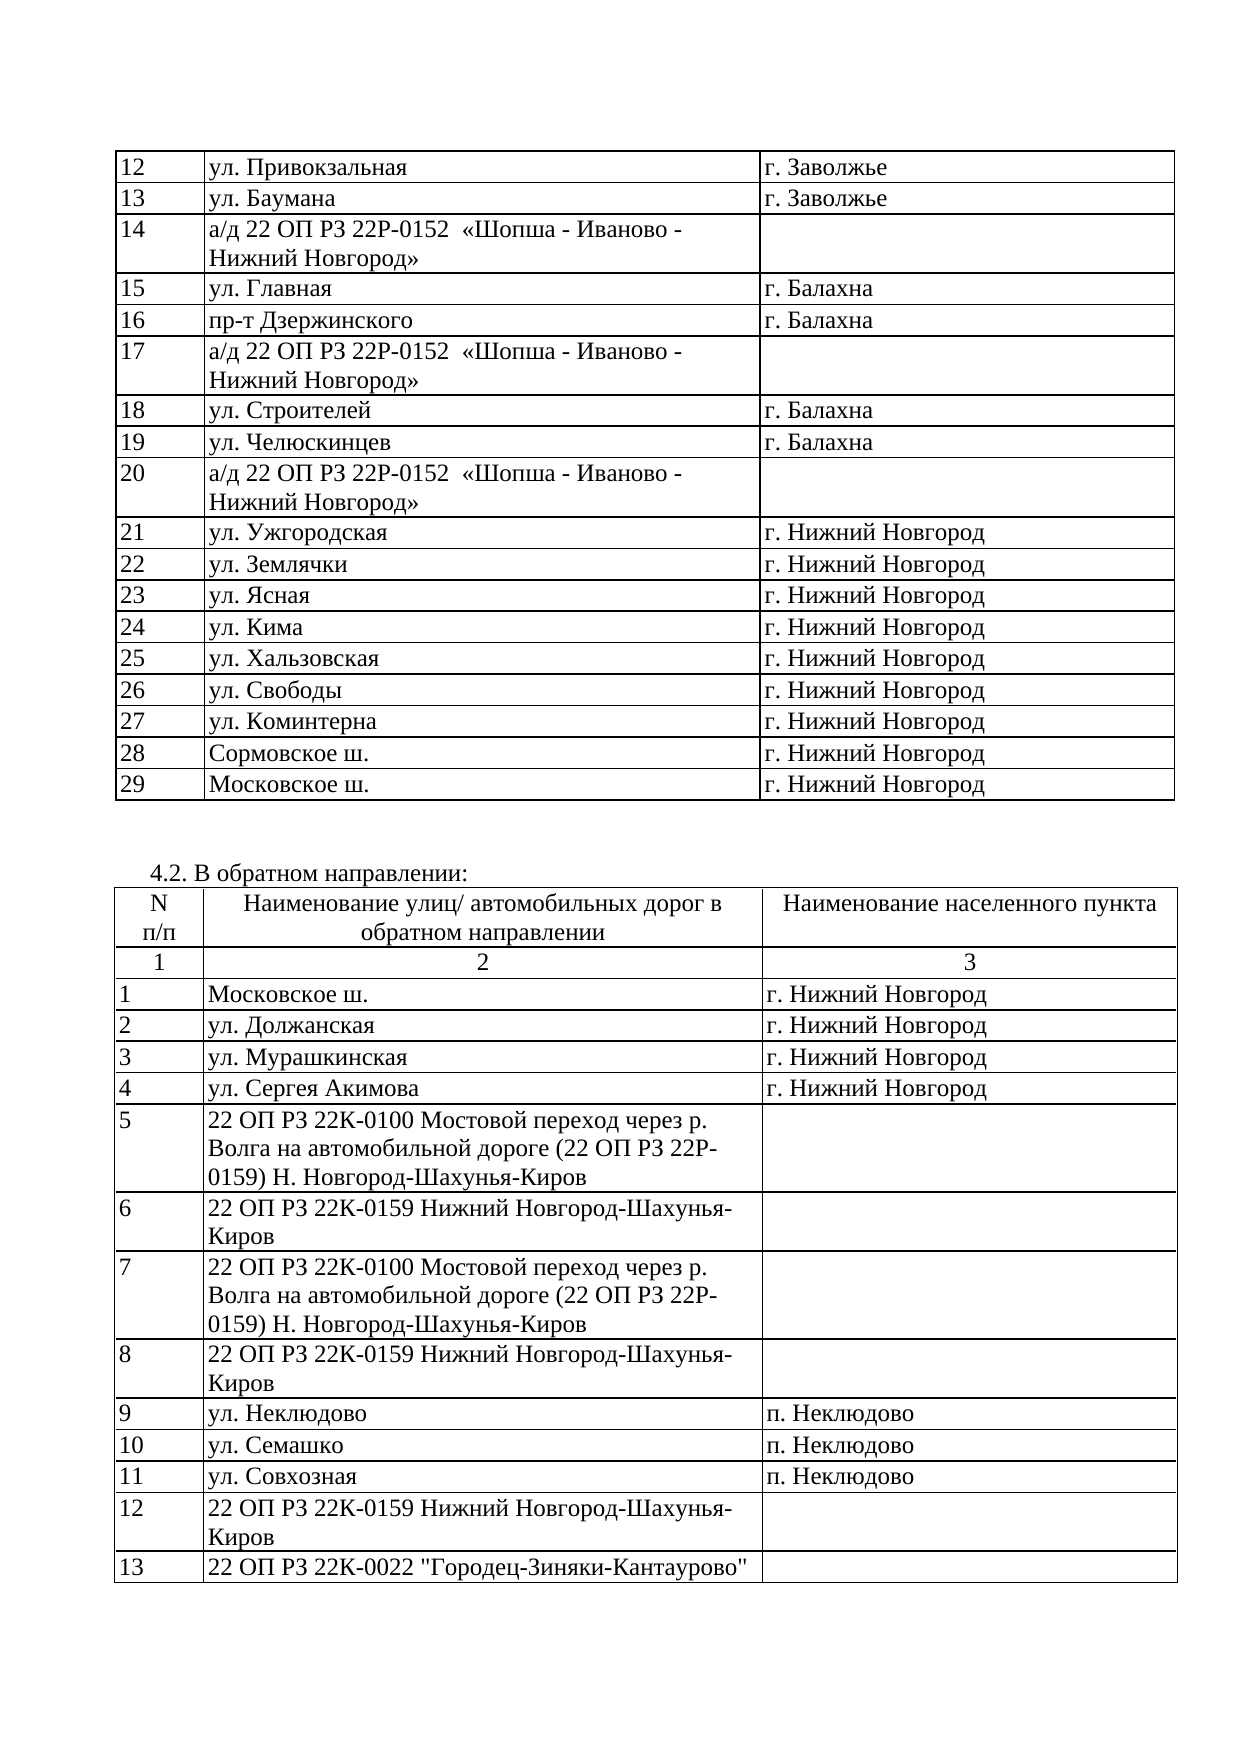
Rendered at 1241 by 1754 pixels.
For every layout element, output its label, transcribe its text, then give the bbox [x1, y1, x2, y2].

table_cell а/д 22 ОП РЗ 22Р-0152 «Шопша - Иваново - Нижний Новгород» [205, 215, 759, 272]
table_cell 5 [115, 1104, 203, 1191]
table_header Наименование населенного пункта [763, 888, 1177, 946]
table_cell 19 [117, 427, 204, 457]
table_cell [763, 1103, 1177, 1191]
table_cell 22 ОП РЗ 22К-0159 Нижний Новгород-Шахунья-Киров [204, 1340, 762, 1397]
table_cell ул. Мурашкинская [204, 1042, 762, 1072]
table_cell 28 [117, 738, 204, 768]
table_cell [763, 1191, 1177, 1250]
table_cell 22 ОП РЗ 22К-0100 Мостовой переход через р. Волга на автомобильной дороге (22 ОП РЗ 22Р-0159) Н. Новгород-Шахунья-Киров [204, 1252, 762, 1338]
table_cell 13 [115, 1551, 203, 1582]
table_cell г. Балахна [761, 274, 1174, 303]
table_cell 1 [115, 979, 203, 1009]
table_cell 21 [117, 518, 204, 547]
table_cell ул. Ужгородская [205, 518, 759, 547]
table_header N п/п [115, 888, 203, 946]
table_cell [204, 1552, 762, 1582]
table_cell г. Балахна [761, 305, 1174, 335]
table_cell г. Балахна [761, 396, 1174, 425]
table_cell п. Неклюдово [763, 1429, 1177, 1460]
table_cell ул. Должанская [204, 1011, 762, 1040]
table_cell [763, 1250, 1177, 1338]
table_cell г. Балахна [761, 427, 1174, 457]
table_cell 8 [115, 1339, 203, 1397]
table_cell 29 [117, 769, 204, 799]
table_cell [763, 1338, 1177, 1397]
table_cell ул. Челюскинцев [205, 427, 759, 457]
table_cell 2 [204, 948, 762, 977]
table_cell ул. Совхозная [204, 1462, 762, 1491]
table_cell [761, 337, 1174, 394]
table_cell 20 [117, 458, 204, 516]
table_cell 11 [115, 1461, 203, 1491]
table_cell г. Нижний Новгород [763, 1009, 1177, 1040]
table_cell [761, 458, 1174, 516]
table_cell ул. Коминтерна [205, 706, 759, 736]
table_cell ул. Хальзовская [205, 643, 759, 673]
table_cell г. Нижний Новгород [761, 549, 1174, 579]
table_cell ул. Ясная [205, 581, 759, 610]
table_cell г. Нижний Новгород [761, 769, 1174, 799]
table_cell г. Нижний Новгород [761, 518, 1174, 547]
table_cell пр-т Дзержинского [205, 305, 759, 335]
table_cell г. Нижний Новгород [761, 706, 1174, 736]
table_cell ул. Привокзальная [205, 152, 759, 181]
table_cell 17 [117, 337, 204, 394]
table_cell г. Нижний Новгород [763, 1040, 1177, 1072]
table_cell [763, 1550, 1177, 1582]
table_cell г. Нижний Новгород [761, 643, 1174, 673]
table_cell 18 [117, 396, 204, 425]
table_cell 4 [115, 1073, 203, 1103]
table_cell Московское ш. [204, 979, 762, 1009]
table_cell 3 [115, 1041, 203, 1072]
table_cell г. Нижний Новгород [763, 978, 1177, 1009]
table_cell 10 [115, 1430, 203, 1460]
table_cell Московское ш. [205, 769, 759, 799]
table_cell ул. Кима [205, 612, 759, 642]
table_cell 14 [117, 215, 204, 272]
table_cell 2 [115, 1010, 203, 1040]
table_cell п. Неклюдово [763, 1460, 1177, 1491]
table_cell ул. Строителей [205, 396, 759, 425]
table_cell г. Нижний Новгород [761, 581, 1174, 610]
table_cell 22 ОП РЗ 22К-0159 Нижний Новгород-Шахунья-Киров [204, 1193, 762, 1250]
table_cell 22 ОП РЗ 22К-0100 Мостовой переход через р. Волга на автомобильной дороге (22 ОП РЗ 22Р-0159) Н. Новгород-Шахунья-Киров [204, 1105, 762, 1191]
table_header Наименование улиц/ автомобильных дорог в обратном направлении [204, 888, 762, 946]
table_cell 25 [117, 643, 204, 673]
table_cell ул. Баумана [205, 183, 759, 213]
table_cell 24 [117, 612, 204, 642]
table_cell а/д 22 ОП РЗ 22Р-0152 «Шопша - Иваново - Нижний Новгород» [205, 337, 759, 394]
table_cell г. Заволжье [761, 152, 1174, 181]
table_cell 27 [117, 706, 204, 736]
table_cell 3 [763, 946, 1177, 977]
table_cell Сормовское ш. [205, 738, 759, 768]
table_cell 12 [117, 152, 204, 181]
table_cell 16 [117, 305, 204, 335]
text 4.2. В обратном направлении: [150, 858, 1090, 887]
table_cell г. Заволжье [761, 183, 1174, 213]
table_cell ул. Сергея Акимова [204, 1073, 762, 1103]
table_cell п. Неклюдово [763, 1397, 1177, 1428]
table_cell 1 [115, 947, 203, 977]
table_cell г. Нижний Новгород [761, 612, 1174, 642]
table_cell 13 [117, 183, 204, 213]
table_cell 12 [115, 1493, 203, 1550]
table_cell 22 [117, 549, 204, 579]
table_cell ул. Свободы [205, 675, 759, 705]
table_cell ул. Семашко [204, 1430, 762, 1460]
table_cell 6 [115, 1192, 203, 1250]
table_cell 9 [115, 1398, 203, 1428]
table_cell 15 [117, 274, 204, 303]
table_cell 26 [117, 675, 204, 705]
table_cell 23 [117, 581, 204, 610]
table_cell ул. Неклюдово [204, 1399, 762, 1428]
table_cell 7 [115, 1251, 203, 1338]
table_cell г. Нижний Новгород [761, 675, 1174, 705]
table_cell г. Нижний Новгород [763, 1072, 1177, 1103]
table_cell 22 ОП РЗ 22К-0159 Нижний Новгород-Шахунья-Киров [204, 1493, 762, 1550]
table_cell ул. Главная [205, 274, 759, 303]
table_cell а/д 22 ОП РЗ 22Р-0152 «Шопша - Иваново - Нижний Новгород» [205, 458, 759, 516]
table_cell ул. Землячки [205, 549, 759, 579]
table_cell [761, 215, 1174, 272]
table_cell [763, 1491, 1177, 1550]
table_cell г. Нижний Новгород [761, 738, 1174, 768]
